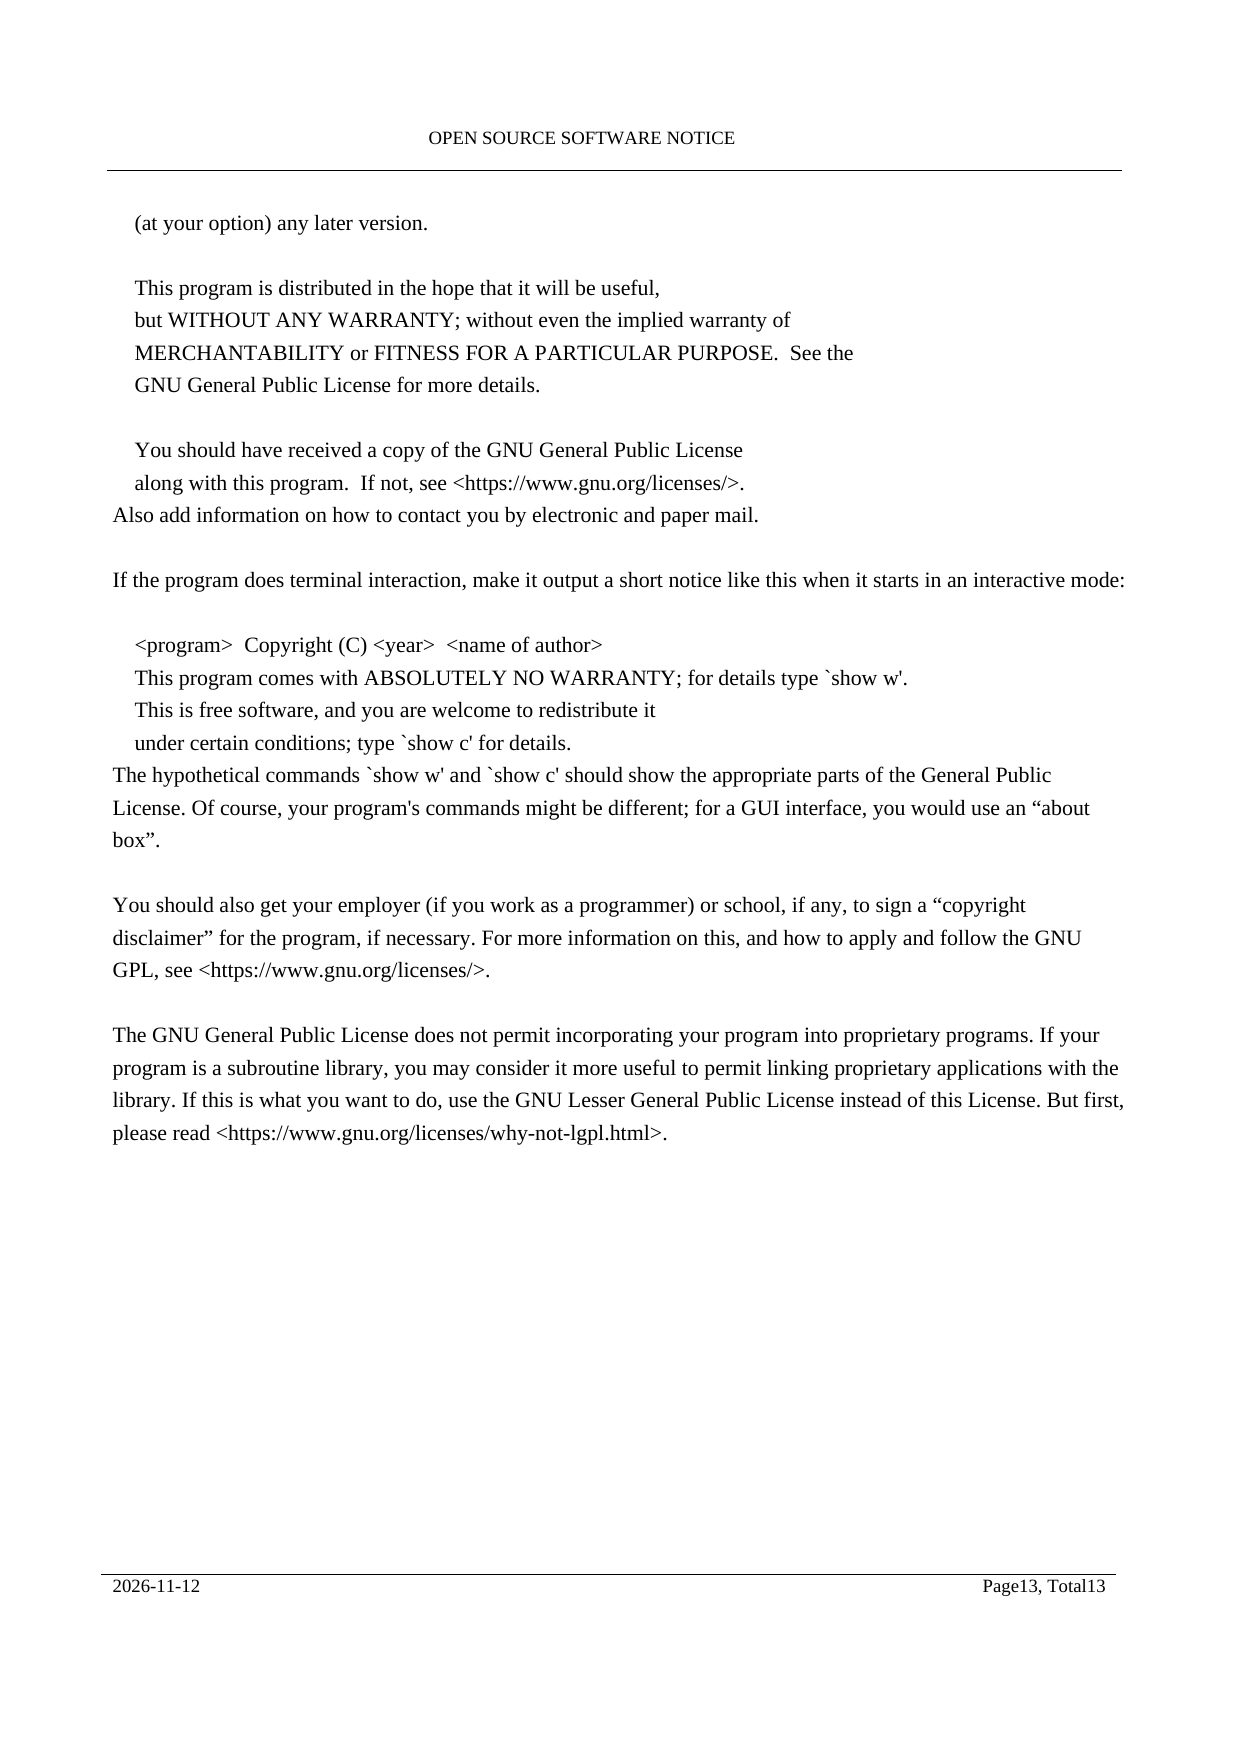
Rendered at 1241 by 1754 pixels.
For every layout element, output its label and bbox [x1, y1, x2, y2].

text [112, 206, 1128, 1149]
